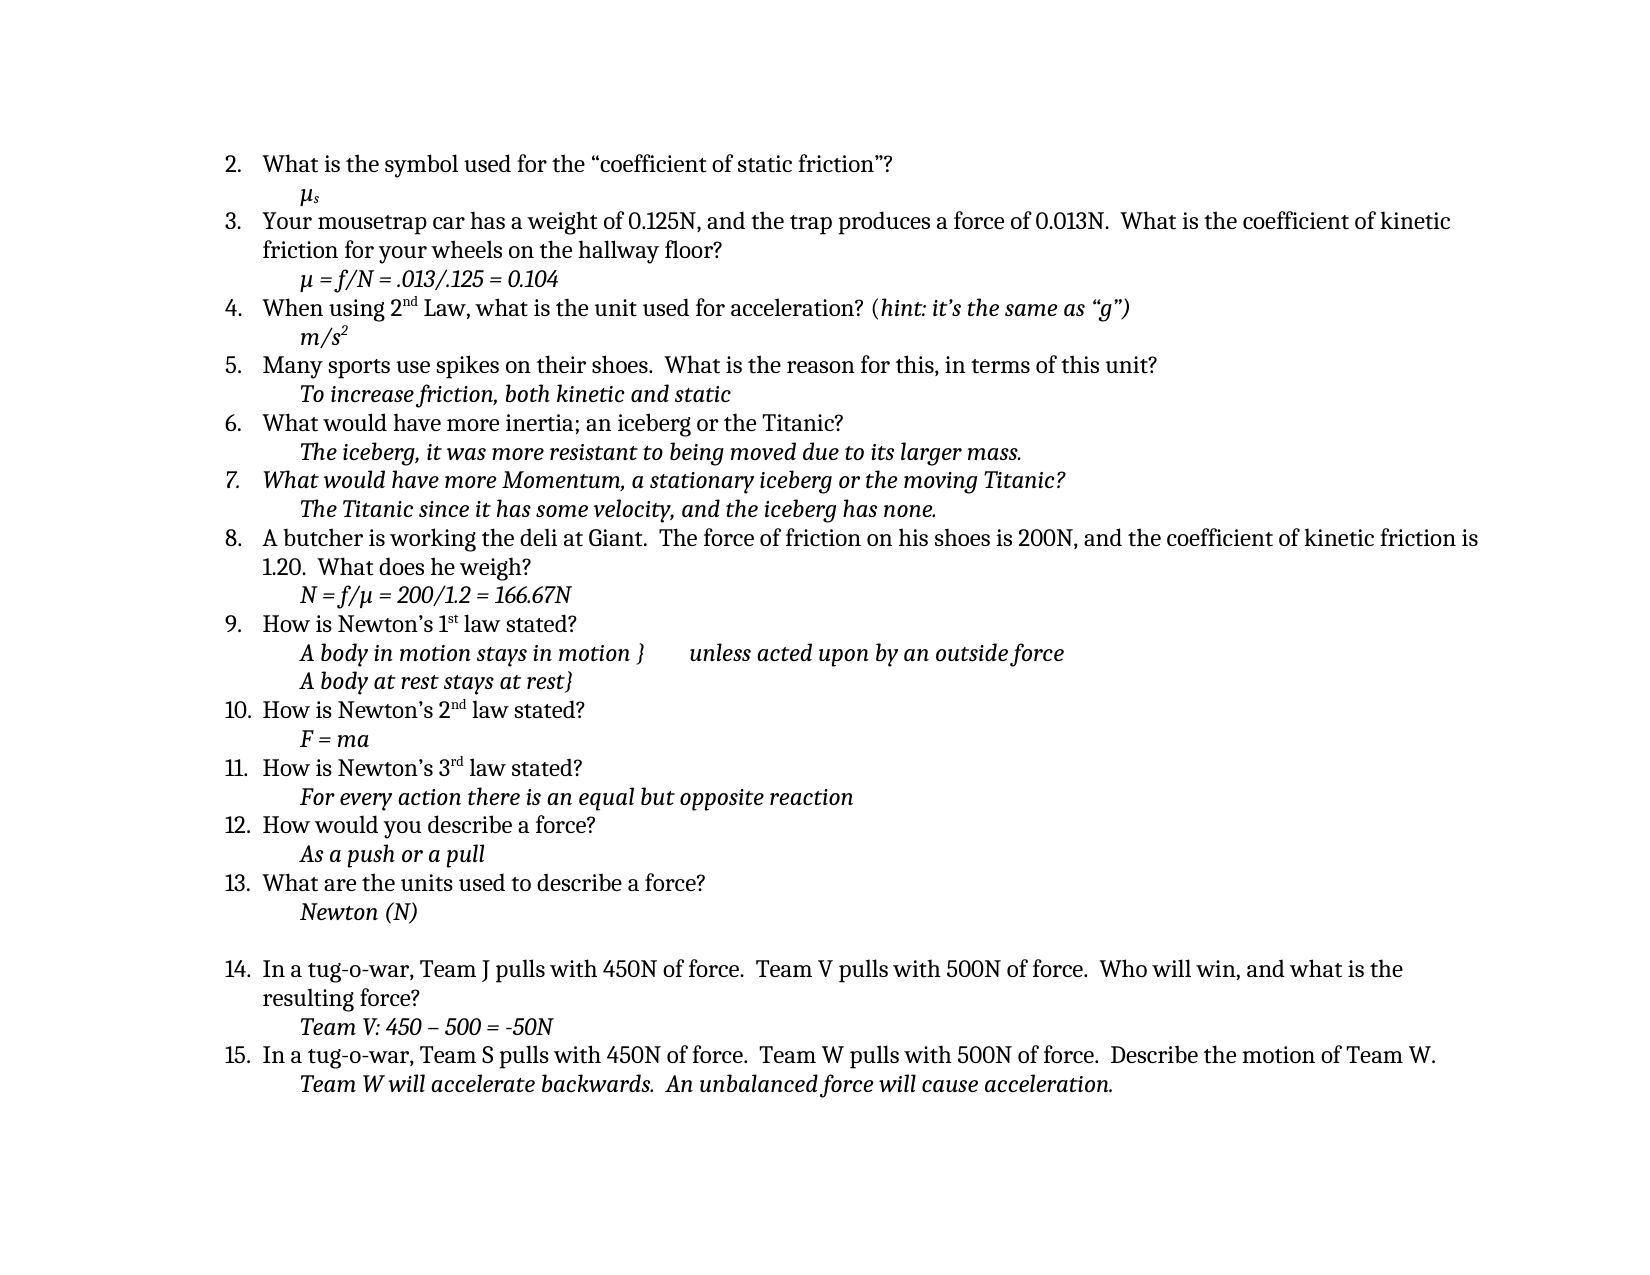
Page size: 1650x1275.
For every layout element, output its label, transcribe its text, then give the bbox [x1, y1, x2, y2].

list In a tug-o-war, Team J pulls with 450N of force. Team V pulls with 500N of force. Who will win, and what is the resulting force? [225, 955, 1500, 1012]
list What is the symbol used for the “coefficient of static friction”? [225, 150, 1500, 179]
list What would have more Momentum, a stationary iceberg or the moving Titanic? [225, 466, 1500, 495]
text Team W will accelerate backwards. An unbalanced force will cause acceleration. [300, 1070, 1500, 1099]
text To increase friction, both kinetic and static [300, 380, 1500, 409]
text F = ma [300, 725, 1500, 754]
text The iceberg, it was more resistant to being moved due to its larger mass. [300, 437, 1500, 466]
list Newton (N) [300, 897, 1500, 926]
list In a tug-o-war, Team S pulls with 450N of force. Team W pulls with 500N of force. Describe the motion of Team W. [225, 1041, 1500, 1070]
list For every action there is an equal but opposite reaction [300, 782, 1500, 811]
list m/s2 [300, 322, 1500, 351]
text N = f/µ = 200/1.2 = 166.67N [300, 581, 1500, 610]
list How is Newton’s 3rd law stated? [225, 754, 1500, 782]
text As a push or a pull [225, 840, 1500, 869]
list Many sports use spikes on their shoes. What is the reason for this, in terms of this unit? [225, 351, 1500, 380]
text A body at rest stays at rest} [300, 667, 1500, 696]
list How would you describe a force? [225, 811, 1500, 840]
list How is Newton’s 1st law stated? [225, 610, 1500, 639]
list How is Newton’s 2nd law stated? [225, 696, 1500, 725]
list What would have more inertia; an iceberg or the Titanic? [225, 409, 1500, 437]
list A butcher is working the deli at Giant. The force of friction on his shoes is 200N, and the coefficient of kinetic friction is 1.20. What does he weigh? [225, 524, 1500, 581]
text A body in motion stays in motion } unless acted upon by an outside force [300, 639, 1500, 667]
list What are the units used to describe a force? [225, 869, 1500, 897]
text The Titanic since it has some velocity, and the iceberg has none. [225, 495, 1500, 524]
list µs [225, 179, 1500, 207]
list When using 2nd Law, what is the unit used for acceleration? (hint: it’s the same as “g”) [225, 294, 1500, 322]
text Team V: 450 – 500 = -50N [300, 1012, 1500, 1041]
text µ = f/N = .013/.125 = 0.104 [300, 265, 1500, 294]
list Your mousetrap car has a weight of 0.125N, and the trap produces a force of 0.013N. What is the coefficient of kinetic friction for your wheels on the hallway floor? [225, 207, 1500, 265]
